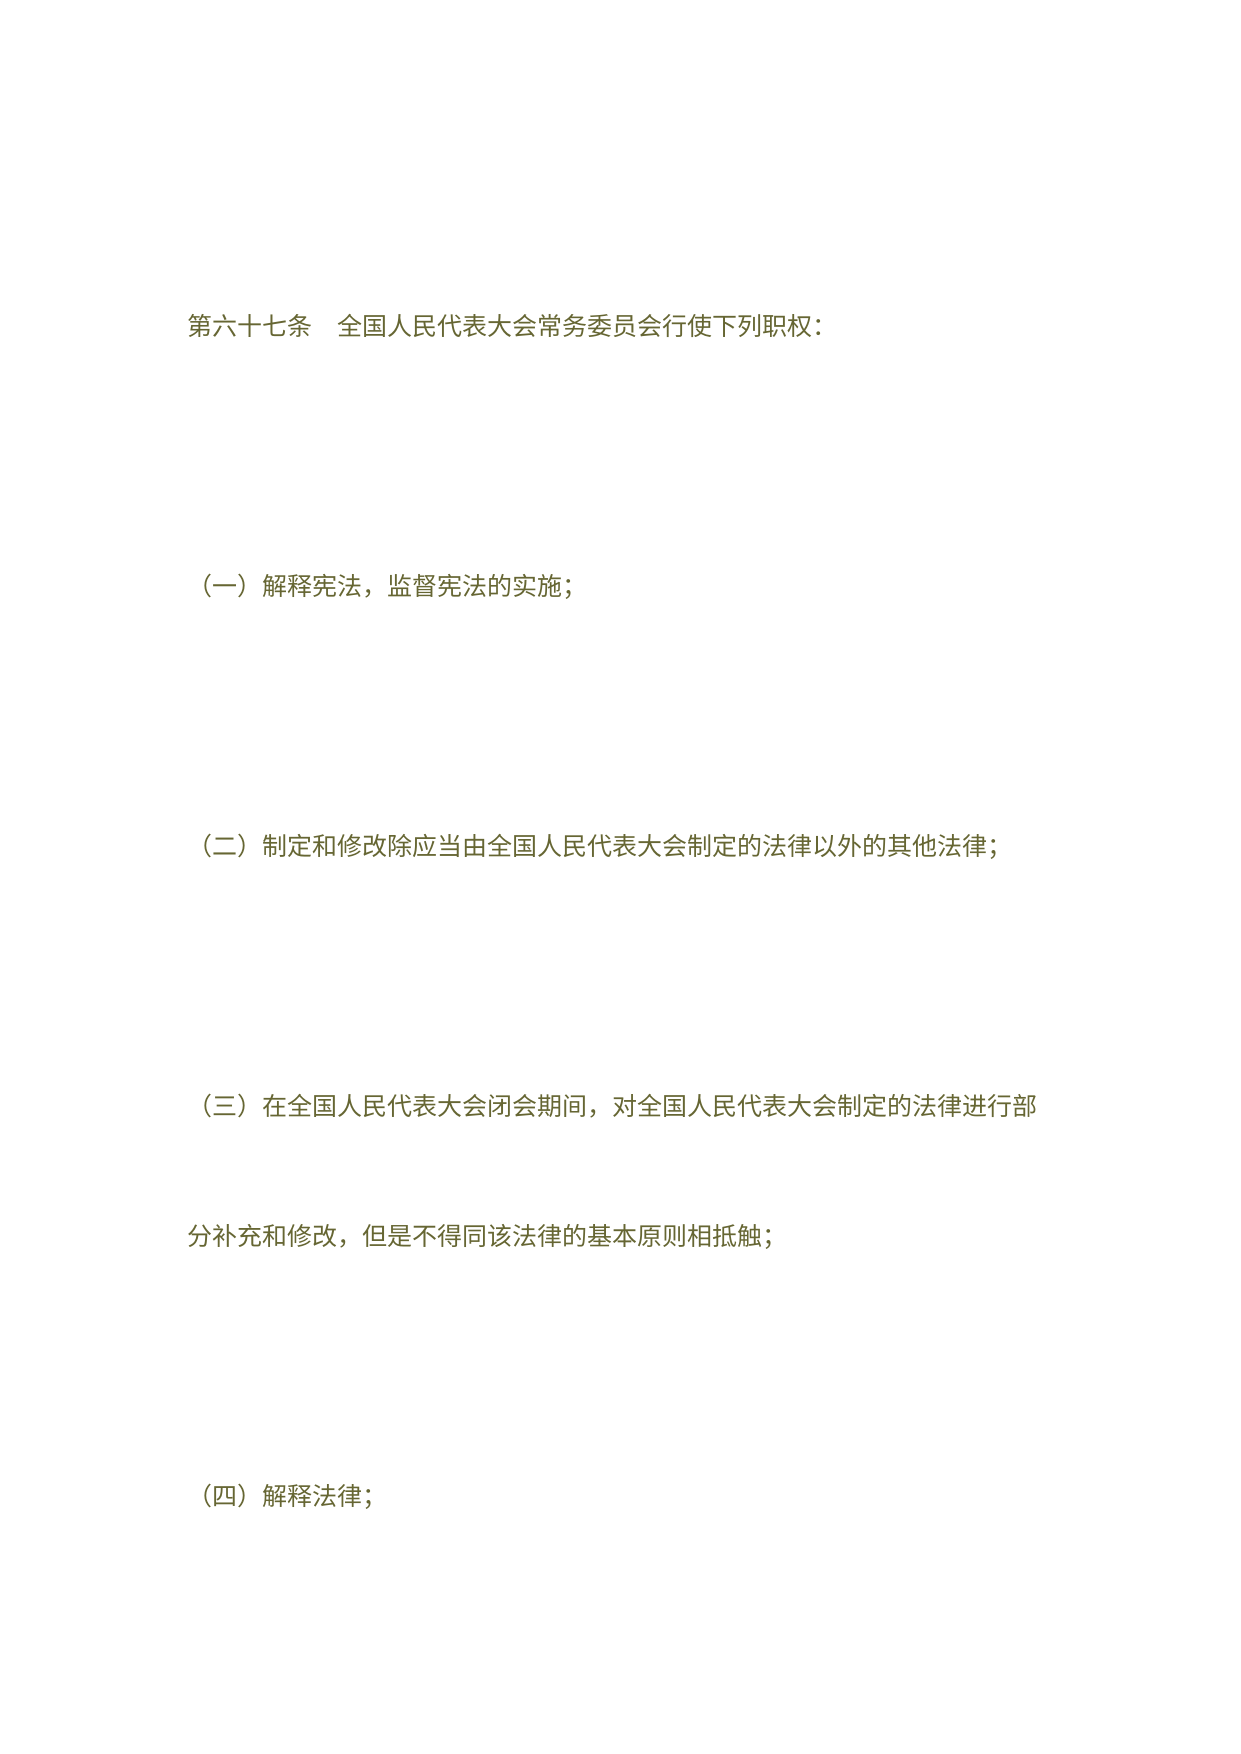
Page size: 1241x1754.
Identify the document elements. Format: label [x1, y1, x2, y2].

text [187, 162, 1053, 1527]
